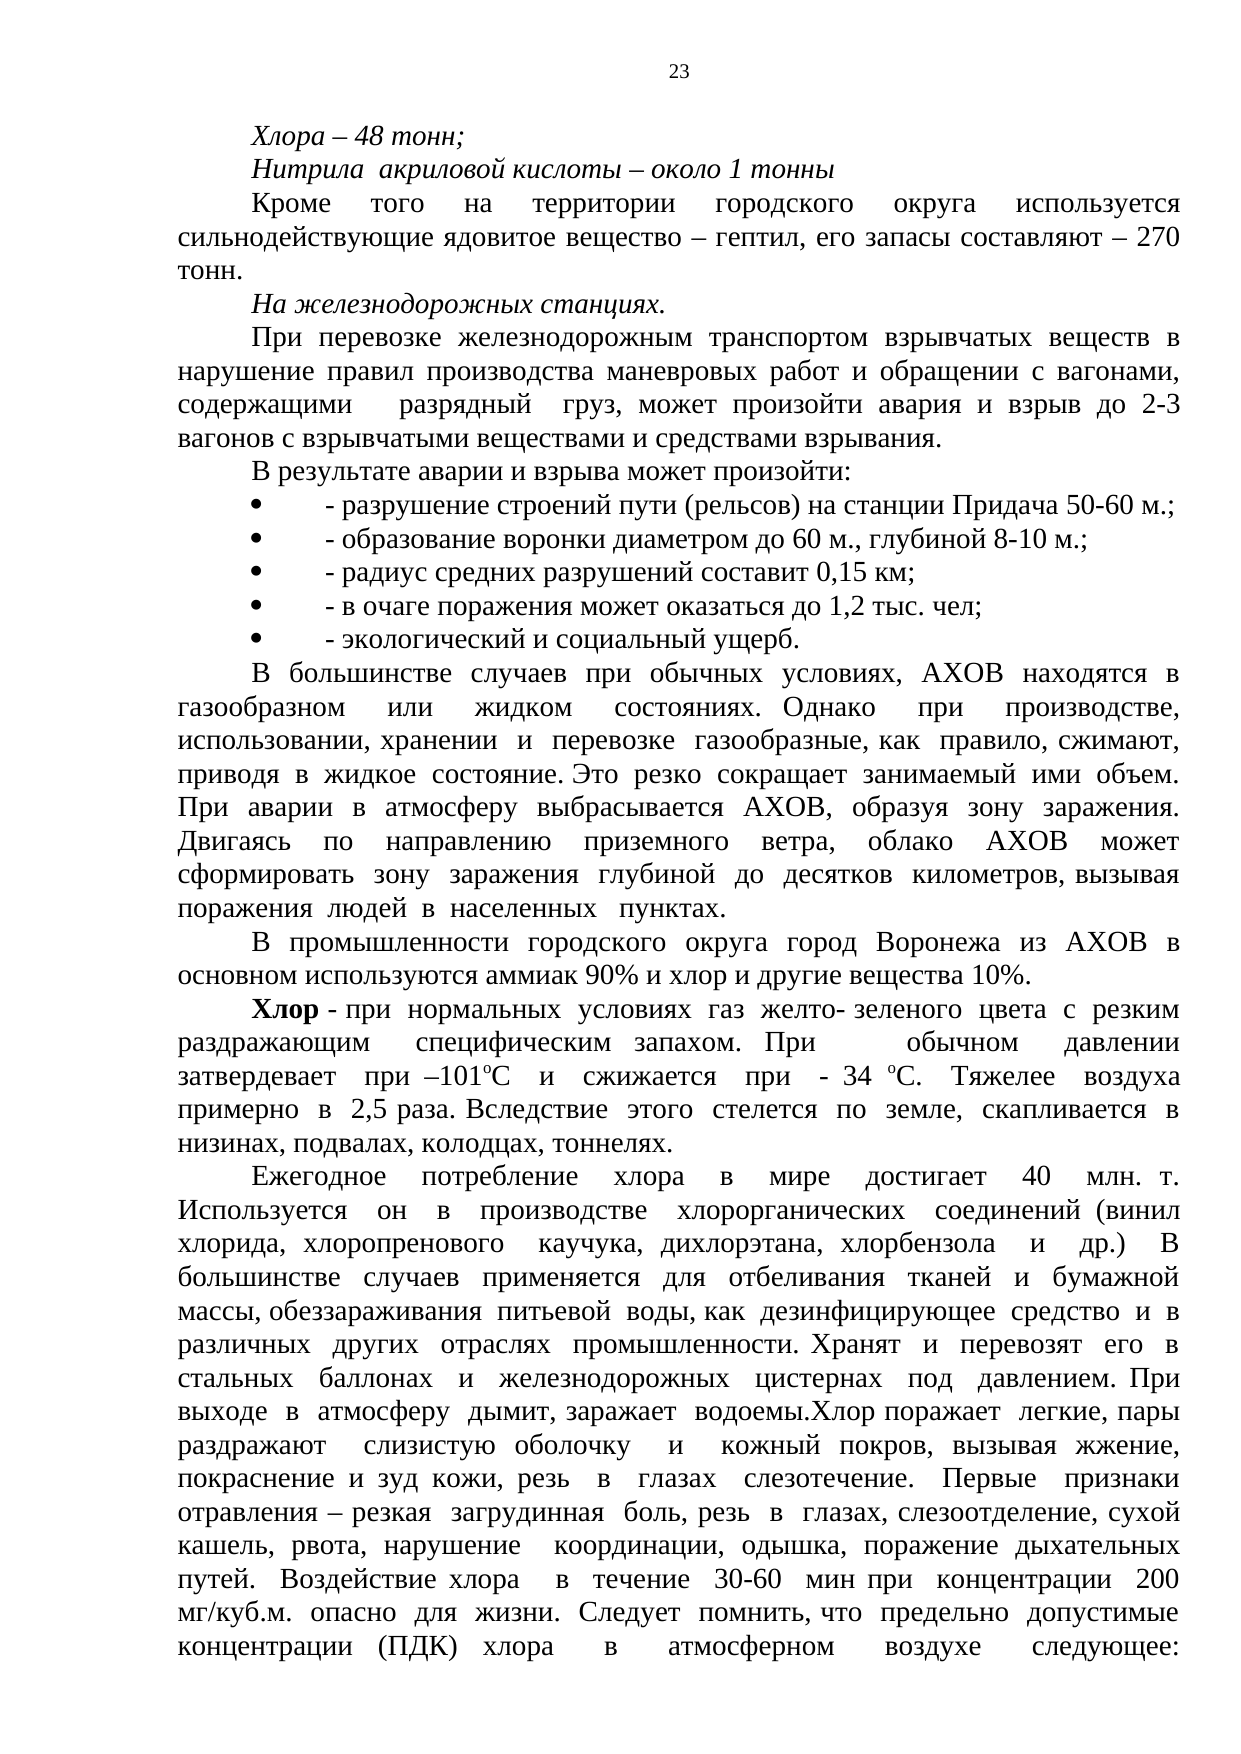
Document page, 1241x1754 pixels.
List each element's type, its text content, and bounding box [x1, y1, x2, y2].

text При перевозке железнодорожным транспортом взрывчатых веществ в нарушение правил производства маневровых работ и обращении с вагонами, содержащими разрядный груз, может произойти авария и взрыв до 2-3 вагонов с взрывчатыми веществами и средствами взрывания. [177, 319, 1181, 453]
list Кроме того на территории городского округа используется сильнодействующие ядовитое вещество – гептил, его запасы составляют – 270 тонн. [177, 185, 1181, 286]
list - в очаге поражения может оказаться до 1,2 тыс. чел; [177, 588, 1181, 622]
text На железнодорожных станциях. [177, 286, 1181, 319]
list Хлора – 48 тонн; [177, 118, 1181, 152]
list - разрушение строений пути (рельсов) на станции Придача 50-60 м.; [177, 487, 1181, 521]
text Хлор - при нормальных условиях газ желто- зеленого цвета с резким раздражающим специфическим запахом. При обычном давлении затвердевает при –101оС и сжижается при - 34 оС. Тяжелее воздуха примерно в 2,5 раза. Вследствие этого стелется по земле, скапливается в низинах, подвалах, колодцах, тоннелях. [177, 991, 1181, 1158]
text В большинстве случаев при обычных условиях, АХОВ находятся в газообразном или жидком состояниях. Однако при производстве, использовании, хранении и перевозке газообразные, как правило, сжимают, приводя в жидкое состояние. Это резко сокращает занимаемый ими объем. При аварии в атмосферу выбрасывается АХОВ, образуя зону заражения. Двигаясь по направлению приземного ветра, облако АХОВ может сформировать зону заражения глубиной до десятков километров, вызывая поражения людей в населенных пунктах. [177, 655, 1181, 924]
list Нитрила акриловой кислоты – около 1 тонны [177, 152, 1181, 185]
list - экологический и социальный ущерб. [177, 622, 1181, 655]
list - образование воронки диаметром до 60 м., глубиной 8-10 м.; [177, 521, 1181, 554]
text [177, 1158, 1181, 1662]
list - радиус средних разрушений составит 0,15 км; [177, 554, 1181, 588]
text В результате аварии и взрыва может произойти: [177, 453, 1181, 487]
text В промышленности городского округа город Воронежа из АХОВ в основном используются аммиак 90% и хлор и другие вещества 10%. [177, 924, 1181, 991]
